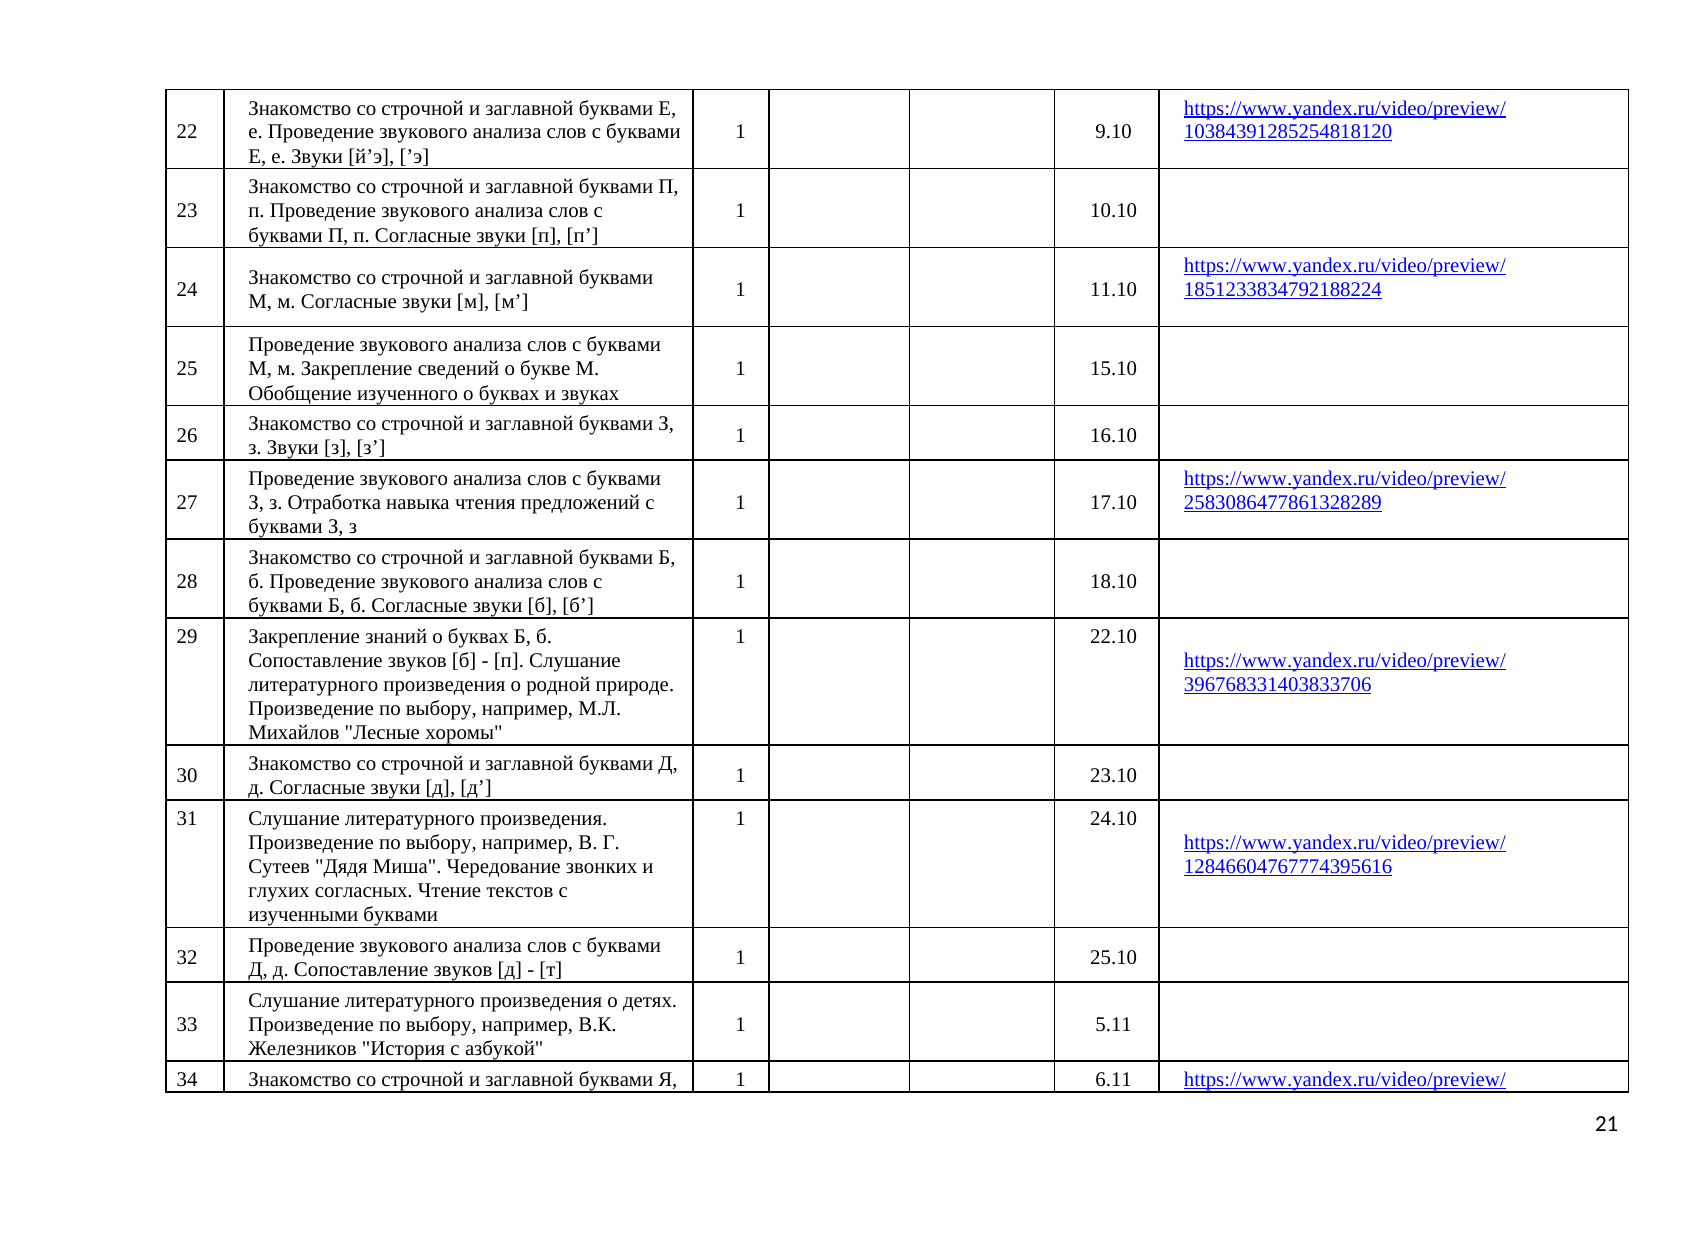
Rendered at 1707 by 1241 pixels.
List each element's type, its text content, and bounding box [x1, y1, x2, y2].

table_cell Проведение звукового анализа слов с буквами З, з. Отработка навыка чтения предложений с буквами З, з [225, 461, 692, 538]
table_cell 25 [167, 327, 223, 404]
table_cell [910, 461, 1054, 538]
table_cell 26 [167, 406, 223, 459]
table_cell 1 [694, 540, 768, 617]
table_cell [1160, 406, 1628, 459]
table_cell [770, 540, 909, 617]
table_cell [910, 928, 1054, 981]
table_cell 24 [167, 248, 223, 326]
table_cell [770, 327, 909, 404]
table_cell 1 [694, 619, 768, 744]
table_cell 1 [694, 90, 768, 168]
table_cell 6.11 [1055, 1062, 1158, 1091]
table_cell [910, 169, 1054, 247]
table_cell Проведение звукового анализа слов с буквами М, м. Закрепление сведений о букве М. Обобщение изученного о буквах и звуках [225, 327, 692, 404]
table_cell 24.10 [1055, 801, 1158, 926]
table_cell 1 [694, 169, 768, 247]
table_cell 1 [694, 983, 768, 1060]
table_cell [910, 248, 1054, 326]
table_cell [1160, 169, 1628, 247]
table_cell 33 [167, 983, 223, 1060]
table_cell [1160, 540, 1628, 617]
table_cell 29 [167, 619, 223, 744]
table_cell [910, 1062, 1054, 1091]
table_cell Знакомство со строчной и заглавной буквами Е, е. Проведение звукового анализа слов с буквами Е, е. Звуки [й’э], [’э] [225, 90, 692, 168]
table_cell [770, 746, 909, 799]
table_cell 23.10 [1055, 746, 1158, 799]
table_cell Знакомство со строчной и заглавной буквами П, п. Проведение звукового анализа слов с буквами П, п. Согласные звуки [п], [п’] [225, 169, 692, 247]
table_cell [1160, 983, 1628, 1060]
table_cell [910, 90, 1054, 168]
table_cell [910, 801, 1054, 926]
table_cell 22 [167, 90, 223, 168]
table_cell [910, 619, 1054, 744]
table_cell [770, 1062, 909, 1091]
table_cell 1 [694, 248, 768, 326]
table_cell [770, 169, 909, 247]
table_cell 28 [167, 540, 223, 617]
table_cell Закрепление знаний о буквах Б, б. Сопоставление звуков [б] - [п]. Слушание литературного произведения о родной природе. Произведение по выбору, например, М.Л. Михайлов "Лесные хоромы" [225, 619, 692, 744]
table_cell Слушание литературного произведения. Произведение по выбору, например, В. Г. Сутеев "Дядя Миша". Чередование звонких и глухих согласных. Чтение текстов с изученными буквами [225, 801, 692, 926]
table_cell [770, 928, 909, 981]
table_cell 1 [694, 801, 768, 926]
table_cell 10.10 [1055, 169, 1158, 247]
table_cell [910, 983, 1054, 1060]
table_cell 15.10 [1055, 327, 1158, 404]
table_cell [770, 983, 909, 1060]
table_cell Проведение звукового анализа слов с буквами Д, д. Сопоставление звуков [д] - [т] [225, 928, 692, 981]
table_cell https://www.yandex.ru/video/preview/2583086477861328289 [1160, 461, 1628, 538]
table_cell 1 [694, 406, 768, 459]
table_cell https://www.yandex.ru/video/preview/12846604767774395616 [1160, 801, 1628, 926]
table_cell 22.10 [1055, 619, 1158, 744]
table_cell 1 [694, 746, 768, 799]
table_cell 32 [167, 928, 223, 981]
table_cell 5.11 [1055, 983, 1158, 1060]
table_cell [910, 746, 1054, 799]
table_cell [1160, 746, 1628, 799]
table_cell 25.10 [1055, 928, 1158, 981]
table_cell Знакомство со строчной и заглавной буквами З, з. Звуки [з], [з’] [225, 406, 692, 459]
table_cell 30 [167, 746, 223, 799]
table_cell 18.10 [1055, 540, 1158, 617]
table_cell [770, 248, 909, 326]
table_cell https://www.yandex.ru/video/preview/1851233834792188224 [1160, 248, 1628, 326]
table_cell [770, 406, 909, 459]
table_cell 1 [694, 461, 768, 538]
table_cell [770, 461, 909, 538]
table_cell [1160, 1062, 1628, 1091]
table_cell [770, 90, 909, 168]
table_cell [1160, 928, 1628, 981]
table_cell https://www.yandex.ru/video/preview/10384391285254818120 [1160, 90, 1628, 168]
table_cell 1 [694, 928, 768, 981]
table_cell 1 [694, 1062, 768, 1091]
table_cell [225, 1062, 692, 1091]
table_cell [770, 801, 909, 926]
table_cell [910, 406, 1054, 459]
table_cell 1 [694, 327, 768, 404]
table_cell 23 [167, 169, 223, 247]
table_cell [770, 619, 909, 744]
table_cell Знакомство со строчной и заглавной буквами Б, б. Проведение звукового анализа слов с буквами Б, б. Согласные звуки [б], [б’] [225, 540, 692, 617]
table_cell 16.10 [1055, 406, 1158, 459]
table_cell Знакомство со строчной и заглавной буквами М, м. Согласные звуки [м], [м’] [225, 248, 692, 326]
table_cell 11.10 [1055, 248, 1158, 326]
table_cell 34 [167, 1062, 223, 1091]
table_cell 31 [167, 801, 223, 926]
table_cell 17.10 [1055, 461, 1158, 538]
table_cell [1160, 327, 1628, 404]
table_cell [910, 327, 1054, 404]
table_cell [910, 540, 1054, 617]
table_cell 27 [167, 461, 223, 538]
table_cell 9.10 [1055, 90, 1158, 168]
table_cell Знакомство со строчной и заглавной буквами Д, д. Согласные звуки [д], [д’] [225, 746, 692, 799]
table_cell Слушание литературного произведения о детях. Произведение по выбору, например, В.К. Железников "История с азбукой" [225, 983, 692, 1060]
table_cell https://www.yandex.ru/video/preview/396768331403833706 [1160, 619, 1628, 744]
